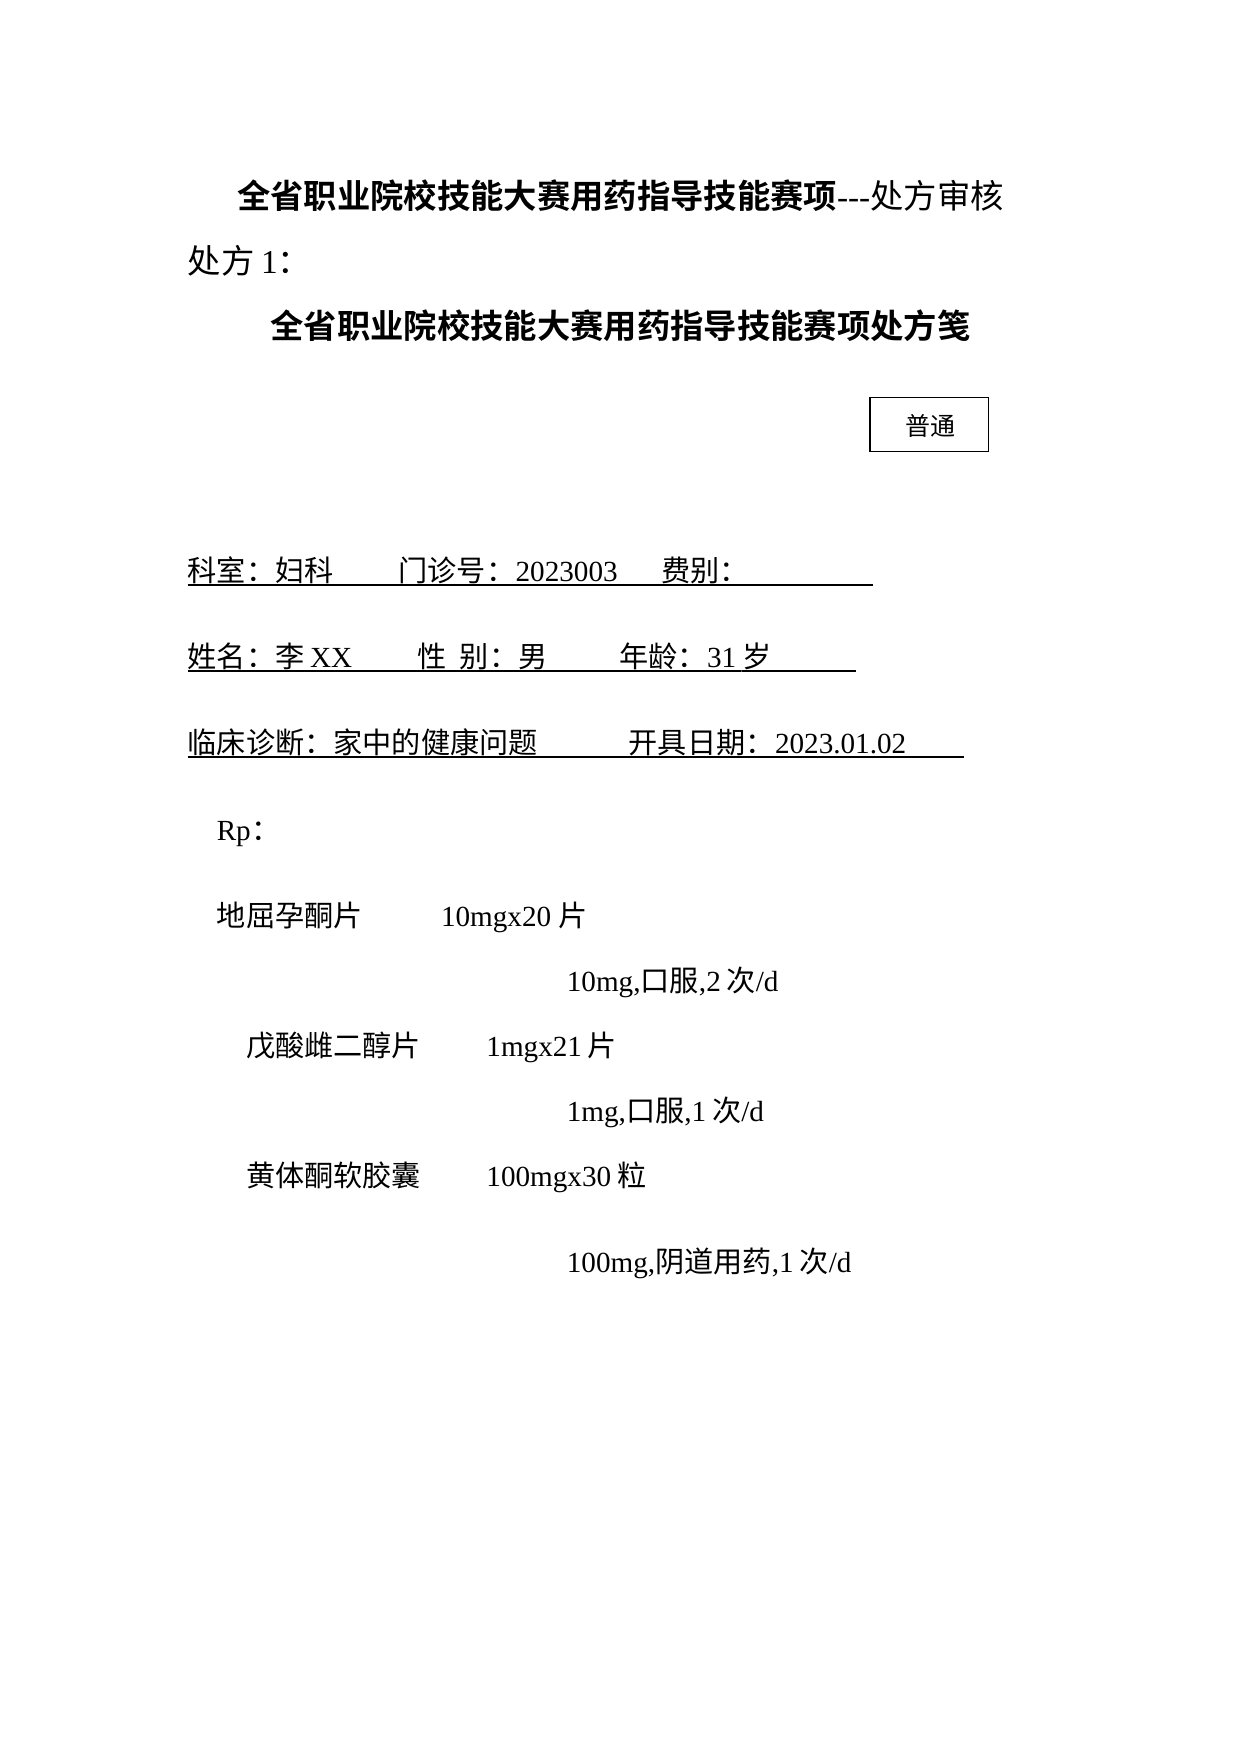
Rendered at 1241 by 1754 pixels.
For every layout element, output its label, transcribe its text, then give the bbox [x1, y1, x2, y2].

text 姓名：李XX 性 别：男 年龄：31岁 [187, 622, 1053, 687]
text 10mg,口服,2次/d [187, 946, 1053, 1011]
text 全省职业院校技能大赛用药指导技能赛项处方笺 [187, 292, 1053, 357]
text 戊酸雌二醇片 1mgx21片 [187, 1011, 1053, 1076]
text 科室：妇科 门诊号：2023003 费别： [187, 536, 1053, 601]
text 地屈孕酮片 10mgx20 片 [187, 881, 1053, 946]
text Rp： [187, 795, 1053, 860]
text 黄体酮软胶囊 100mgx30粒 [187, 1141, 1053, 1206]
text 100mg,阴道用药,1次/d [187, 1227, 1053, 1292]
text 全省职业院校技能大赛用药指导技能赛项---处方审核 [187, 162, 1053, 227]
text 1mg,口服,1次/d [187, 1076, 1053, 1141]
text 临床诊断：家中的健康问题 开具日期：2023.01.02 [187, 708, 1053, 773]
text 处方1： [187, 227, 1053, 292]
